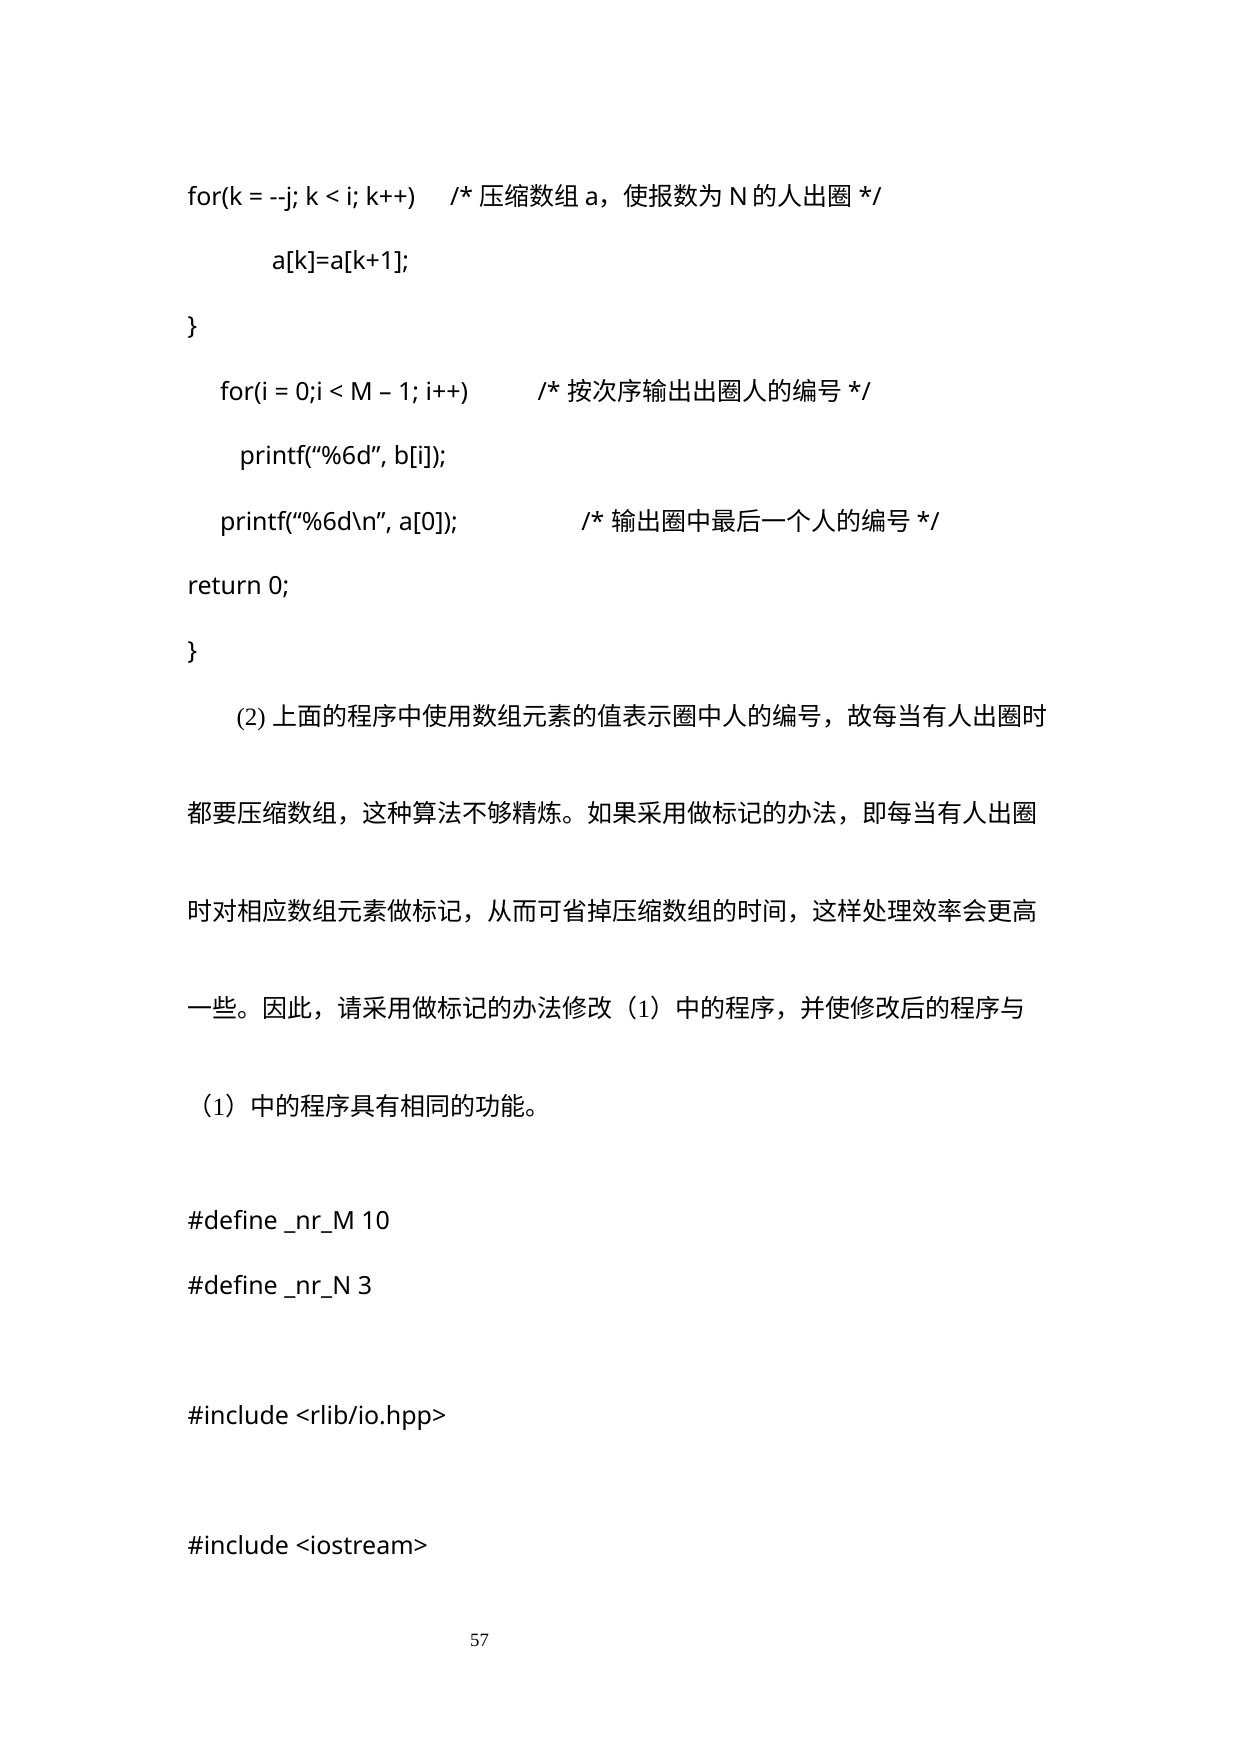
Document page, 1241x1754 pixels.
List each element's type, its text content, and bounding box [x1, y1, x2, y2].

text } [187, 292, 1053, 357]
text (2) 上面的程序中使用数组元素的值表示圈中人的编号，故每当有人出圈时都要压缩数组，这种算法不够精炼。如果采用做标记的办法，即每当有人出圈时对相应数组元素做标记，从而可省掉压缩数组的时间，这样处理效率会更高一些。因此，请采用做标记的办法修改（1）中的程序，并使修改后的程序与（1）中的程序具有相同的功能。 [187, 682, 1053, 1137]
text } [187, 617, 1053, 682]
text return 0; [187, 552, 1053, 617]
text for(k = --j; k < i; k++) /* 压缩数组a，使报数为N的人出圈 */ [187, 162, 1053, 227]
text #include <rlib/io.hpp> [187, 1383, 1053, 1448]
text printf(“%6d”, b[i]); [187, 422, 1053, 487]
text #define _nr_M 10 [187, 1188, 1053, 1253]
text printf(“%6d\n”, a[0]); /* 输出圈中最后一个人的编号 */ [187, 487, 1053, 552]
text for(i = 0;i < M – 1; i++) /* 按次序输出出圈人的编号 */ [187, 357, 1053, 422]
text #define _nr_N 3 [187, 1253, 1053, 1318]
text #include <iostream> [187, 1513, 1053, 1578]
text a[k]=a[k+1]; [187, 227, 1053, 292]
